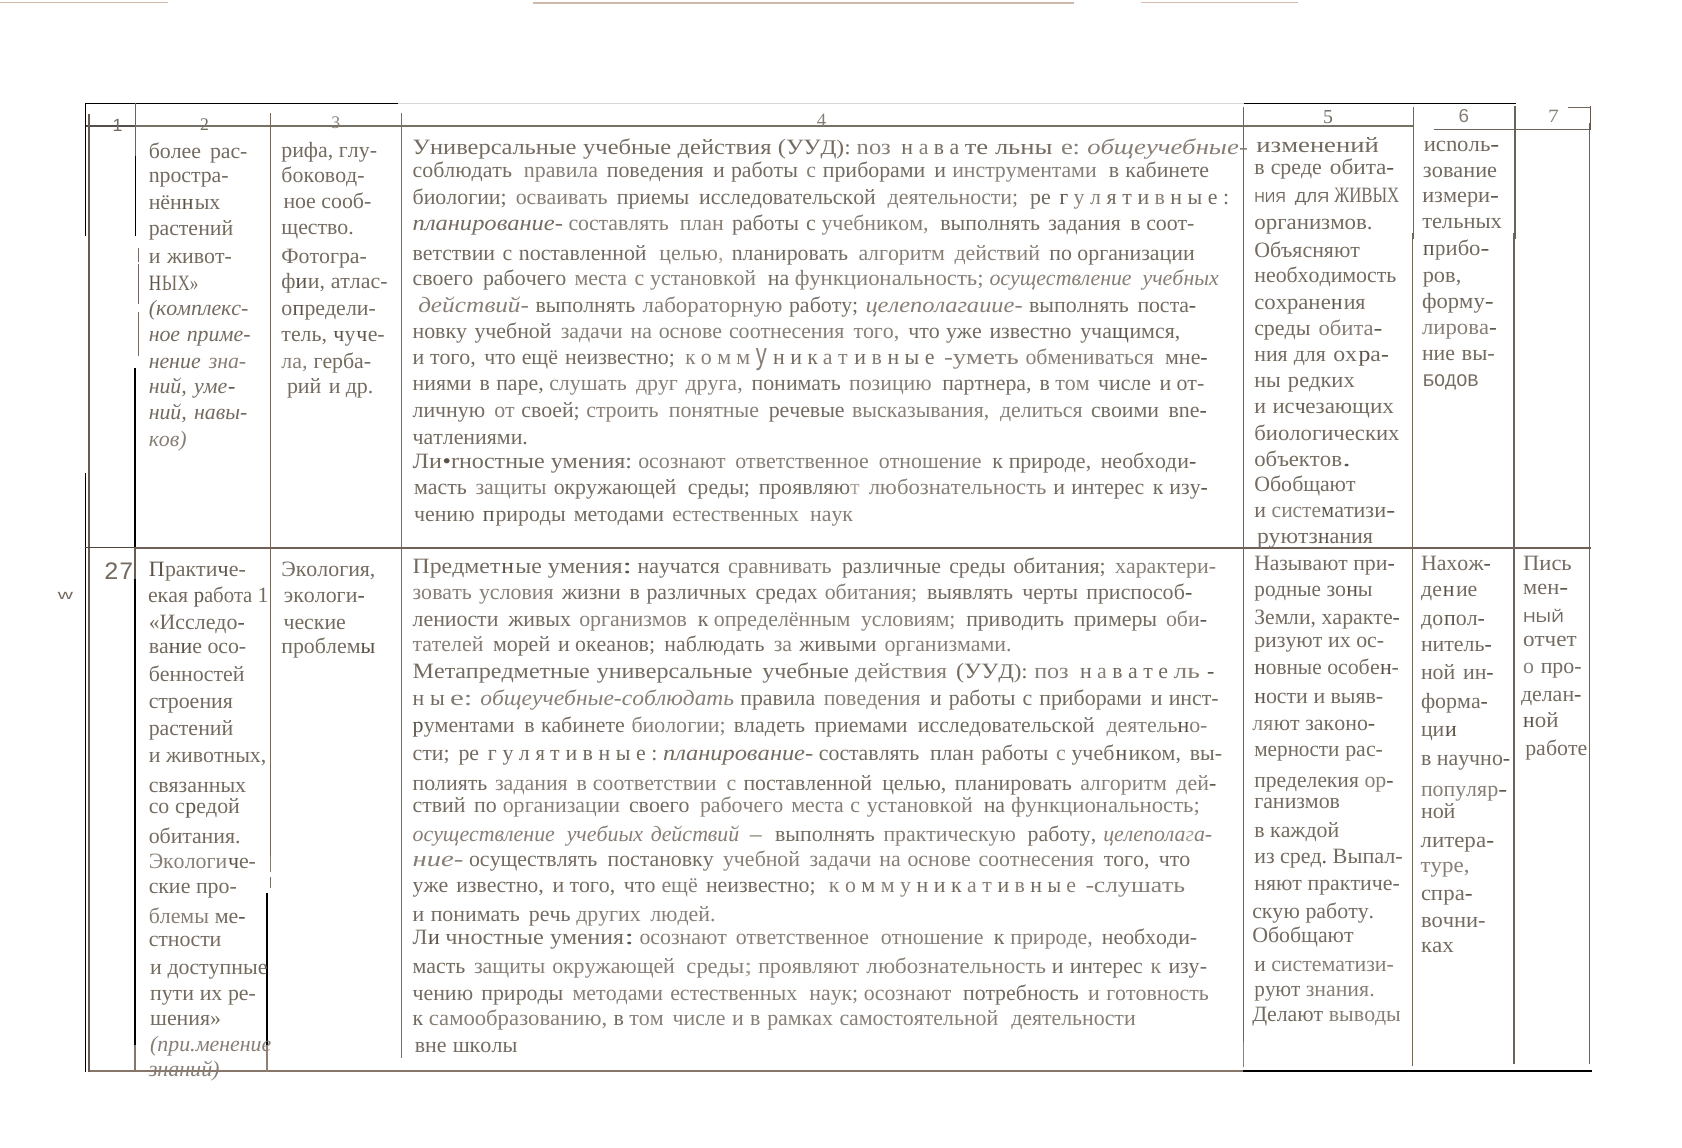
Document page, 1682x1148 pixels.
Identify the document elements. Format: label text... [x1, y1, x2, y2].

text Экологиче- ние- осуществлять постановку учебной задачи на основе соотнесения того, что из сред. Выпал- [148, 847, 1409, 873]
text знаний) [148, 1057, 1608, 1081]
text более рас- рифа, глу- Универсальные учебные действия (УУД): nоз н а в а те льны е: общеучебные- изменений nростра- боковод- соблюдать nравила поведения и работы с приборами и инструментами в кабинете в среде обита- нённых ное сооб- биологии; осваивать приемы исследовательской деятельности; ре г у л я т и в н ы е : НИЯ ДЛЯ ЖИВЫХ растений щество. планирование- составлять план работы с учебником, выполнять задания в соот- организмов. [148, 133, 1408, 240]
text руютзнания [46, 527, 1373, 548]
text обитания. осуществление учебиых действий - выполнять практическую работу, целеполага- в каждой [148, 823, 1403, 847]
text зование измери- тельных [1422, 157, 1510, 233]
text НЬIХ» фии, атлас- своего рабочего места с установкой на функциональность; осуществление учебных необходимость [148, 265, 1404, 293]
text исnоль- [1423, 133, 1506, 156]
text ров, [1423, 265, 1468, 287]
text ские про- уже известно, и того, что ещё неизвестно; к о м м у н и к а т и в н ы е -слушать няют практиче- спра- [148, 878, 1608, 901]
text Ли•rностные умения: осознают ответственное отношение к природе, необходи- объектов. [412, 450, 1404, 473]
text нение зна- ла, герба- и того, что ещё неизвестно; к о м м у н и к а т и в н ы е -уметь обмениваться мне- ния для охра- [148, 343, 1404, 371]
text и живот- Фотогра- ветствии с nоставленной целью, nланировать алгоритм действий по организации Объясняют прибо- [148, 241, 1608, 265]
text 27 Практиче- Экология, Предметные умения: научатся сравнивать различные среды обитания; характери- Называют при- Нахож- Пись [103, 551, 1608, 582]
text ний, навы- личную от своей; строить понятные речевые высказывания, делиться своими вnе- и исчезающих [148, 398, 1404, 423]
text блемы ме- и понимать речь других людей. скую работу. вочни- стности Ли чностные умения: осознают ответственное отношение к природе, необходи- Обобщают ках [148, 901, 1497, 957]
text и животных, сти; ре г у л я т и в н ы е : планирование- составлять план работы с учебником, вы- мерности рас- в научно- работе [148, 741, 1608, 768]
text w екая работа 1 экологи- зовать условия жизни в различных средах обитания; выявлять черты приспособ- родные зоны дение мен- [58, 582, 1608, 607]
text литера- туре, [1420, 827, 1501, 878]
text 1 2 3 4 5 6 7 [112, 106, 1608, 132]
text форму- лирова- ние вы- [1422, 288, 1504, 365]
text (при.менение вне школы [150, 1031, 1608, 1057]
text ное приме- тель, чуче- новку учебной задачи на основе соотнесения того, что уже известно учащимся, среды обита- [148, 319, 1404, 343]
text связанных полиять задания в соответствии с поставленной целью, планировать алгоритм дей- пределекия ор- популяр- со средой ствий по организации своего рабочего места с установкой на функциональность; ганизмов ной [148, 769, 1516, 823]
text «Исследо- ческие лениости живых организмов к определённым условиям; приводить примеры оби- Земли, характе- допол- НЫЙ вание осо- проблемы тателей морей и океанов; наблюдать за живыми организмами. ризуют их ос- нитель- отчет бенностей Метапредметные универсальные учебные действия (УУД): поз н а в а т е ль - новные особен- ной ин- о про- строения н ы е: общеучебные-соблюдать правила поведения и работы с приборами и инст- ности и выяв- форма- делан- растений рументами в кабинете биологии; владеть приемами исследовательской деятельно- ляют законо- ции ной [148, 607, 1591, 741]
text ков) чатлениями. биологических [148, 423, 1411, 450]
text масть защиты окружающей среды; проявляют любознательность и интерес к изу- Обобщают чению природы методами естественных наук и систематизи- [414, 474, 1401, 527]
text (комплекс- определи- действий- выполнять лабораторную работу; целеполагаиие- выполнять поста- сохранения [148, 293, 1404, 319]
text БОДОВ [1423, 371, 1485, 391]
text пути их ре- чению природы методами естественных наук; осознают потребность и готовность руют знания. шения» к самообразованию, в том числе и в рамках самостоятельной деятельности Делают выводы [150, 979, 1410, 1030]
text ний, уме- рий и др. ниями в паре, слушать друг друга, понимать позицию партнера, в том числе и от- ны редких [148, 371, 1404, 398]
text и доступные масть защиты окружающей среды; проявляют любознательность и интерес к изу- и систематизи- [150, 957, 1608, 979]
